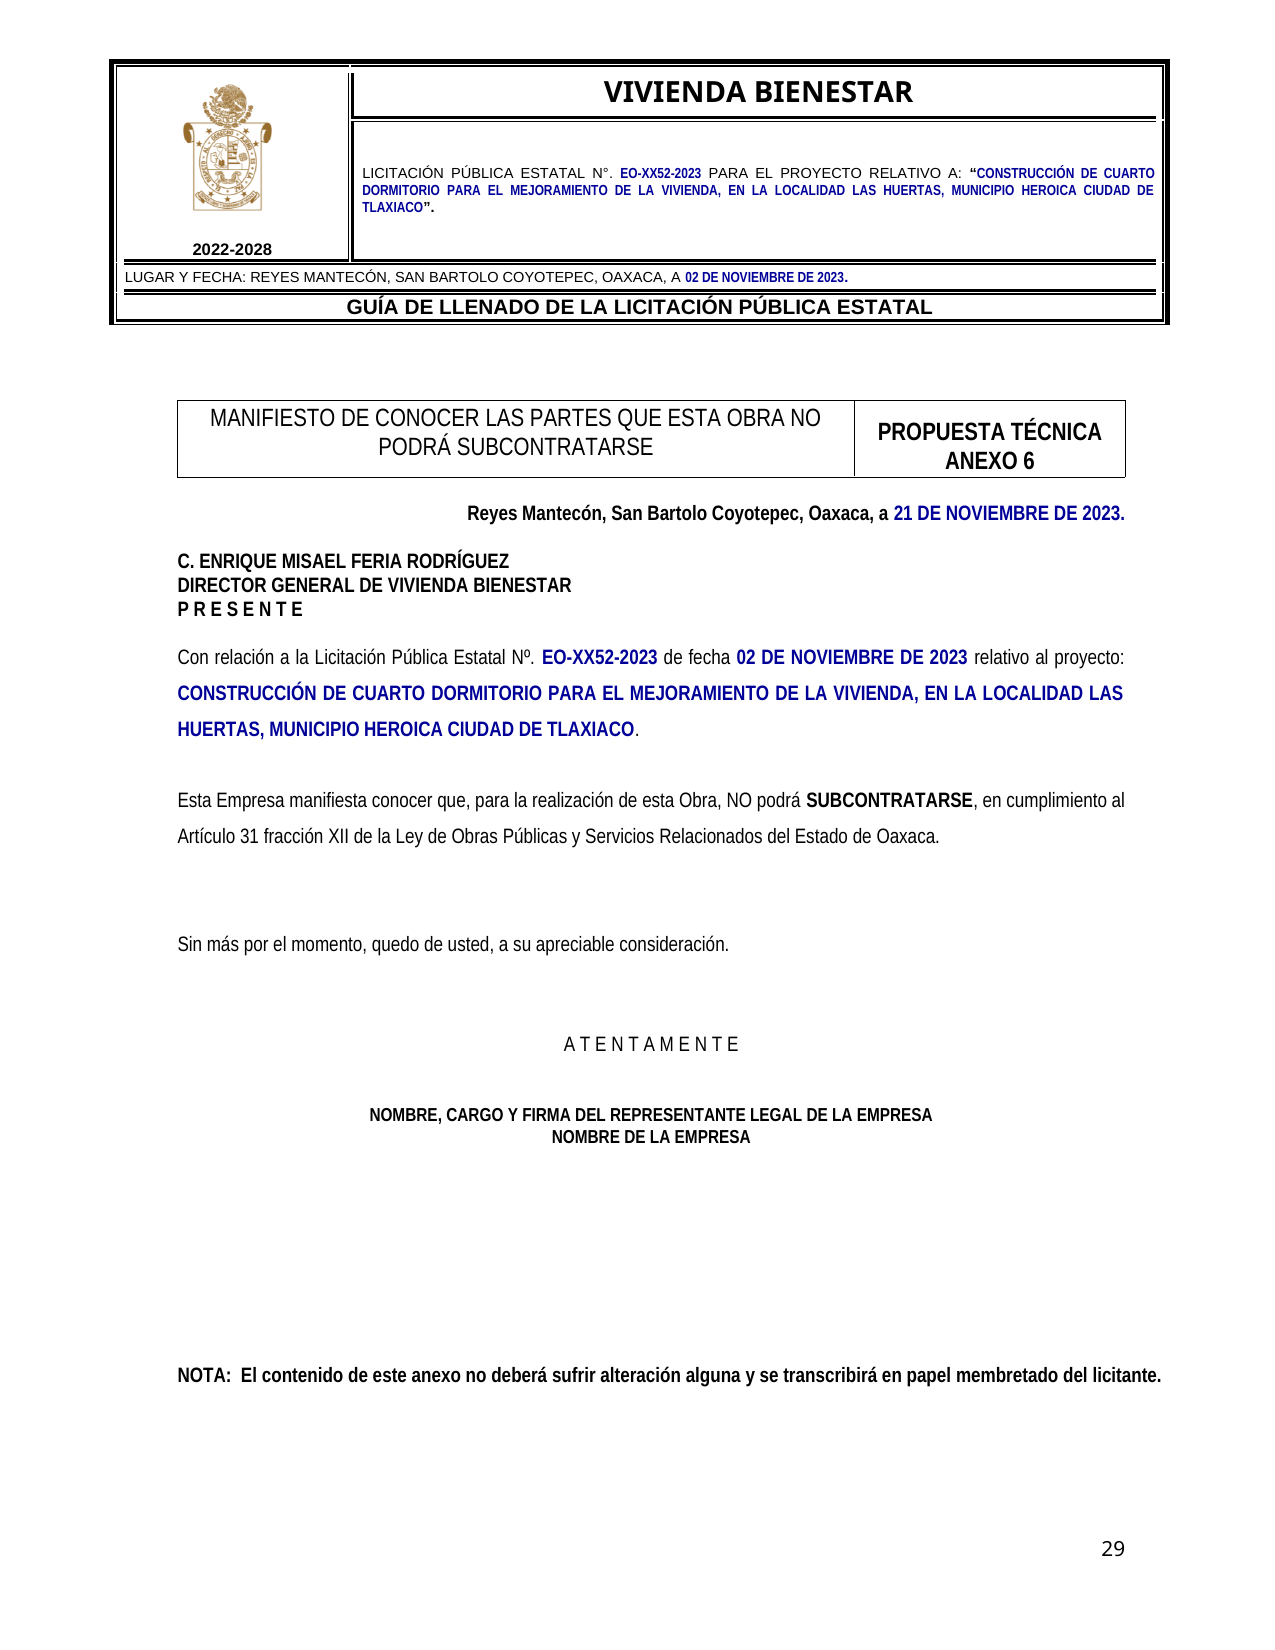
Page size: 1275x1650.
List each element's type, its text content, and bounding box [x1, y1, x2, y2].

text Reyes Mantecón, San Bartolo Coyotepec, Oaxaca, a 21 DE NOVIEMBRE DE 2023. [177, 501, 1125, 525]
table_header MANIFIESTO DE CONOCER LAS PARTES QUE ESTA OBRA NO PODRÁ SUBCONTRATARSE [178, 401, 854, 476]
table_header PROPUESTA TÉCNICA ANEXO 6 [855, 401, 1125, 476]
text Sin más por el momento, quedo de usted, a su apreciable consideración. [177, 932, 1125, 956]
list Con relación a la Licitación Pública Estatal Nº. EO-XX52-2023 de fecha 02 DE NOVIEMBRE DE 2023 relativo al proyecto: CONSTRUCCIÓN DE CUARTO DORMITORIO PARA EL MEJORAMIENTO DE LA VIVIENDA, EN LA LOCALIDAD LAS HUERTAS, MUNICIPIO HEROICA CIUDAD DE TLAXIACO. [177, 644, 1125, 740]
text NOTA: El contenido de este anexo no deberá sufrir alteración alguna y se transcribirá en papel membretado del licitante. [177, 1363, 1231, 1387]
text C. ENRIQUE MISAEL FERIA RODRÍGUEZ [177, 549, 1125, 573]
text NOMBRE, CARGO Y FIRMA DEL REPRESENTANTE LEGAL DE LA EMPRESA [177, 1104, 1125, 1126]
text A T E N T A M E N T E [177, 1032, 1125, 1056]
text Esta Empresa manifiesta conocer que, para la realización de esta Obra, NO podrá SUBCONTRATARSE, en cumplimiento al Artículo 31 fracción XII de la Ley de Obras Públicas y Servicios Relacionados del Estado de Oaxaca. [177, 788, 1125, 848]
picture [177, 80, 274, 209]
text NOMBRE DE LA EMPRESA [177, 1126, 1125, 1147]
text DIRECTOR GENERAL DE VIVIENDA BIENESTAR [177, 573, 1125, 597]
text P R E S E N T E [177, 597, 1125, 621]
